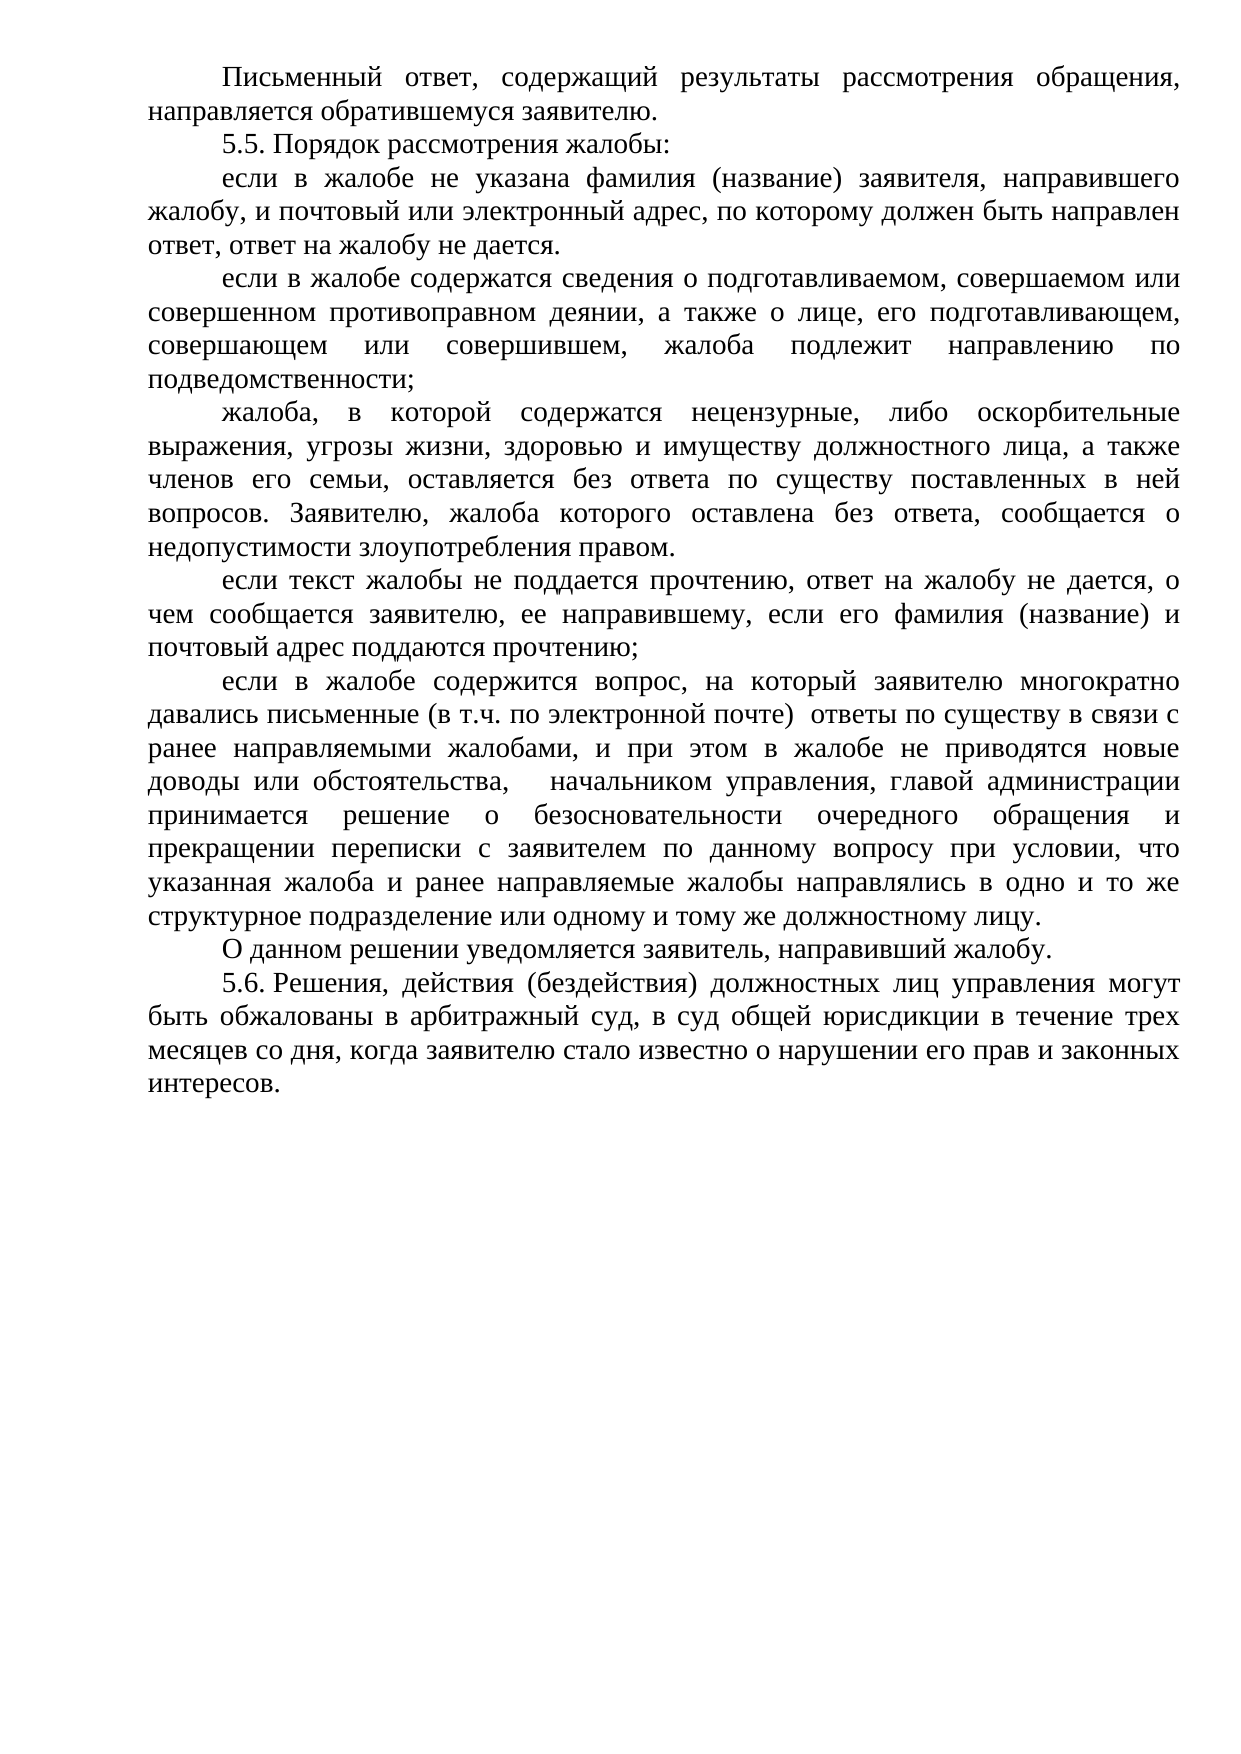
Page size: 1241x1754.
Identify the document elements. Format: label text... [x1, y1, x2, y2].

text Письменный ответ, содержащий результаты рассмотрения обращения, направляется обратившемуся заявителю. [148, 59, 1181, 126]
text если в жалобе содержится вопрос, на который заявителю многократно давались письменные (в т.ч. по электронной почте) ответы по существу в связи с ранее направляемыми жалобами, и при этом в жалобе не приводятся новые доводы или обстоятельства, начальником управления, главой администрации принимается решение о безосновательности очередного обращения и прекращении переписки с заявителем по данному вопросу при условии, что указанная жалоба и ранее направляемые жалобы направлялись в одно и то же структурное подразделение или одному и тому же должностному лицу. [148, 663, 1181, 931]
text жалоба, в которой содержатся нецензурные, либо оскорбительные выражения, угрозы жизни, здоровью и имуществу должностного лица, а также членов его семьи, оставляется без ответа по существу поставленных в ней вопросов. Заявителю, жалоба которого оставлена без ответа, сообщается о недопустимости злоупотребления правом. [148, 394, 1181, 562]
text если текст жалобы не поддается прочтению, ответ на жалобу не дается, о чем сообщается заявителю, ее направившему, если его фамилия (название) и почтовый адрес поддаются прочтению; [148, 562, 1181, 663]
text О данном решении уведомляется заявитель, направивший жалобу. [148, 931, 1181, 965]
text 5.5. Порядок рассмотрения жалобы: [148, 126, 1181, 160]
text если в жалобе содержатся сведения о подготавливаемом, совершаемом или совершенном противоправном деянии, а также о лице, его подготавливающем, совершающем или совершившем, жалоба подлежит направлению по подведомственности; [148, 260, 1181, 394]
text если в жалобе не указана фамилия (название) заявителя, направившего жалобу, и почтовый или электронный адрес, по которому должен быть направлен ответ, ответ на жалобу не дается. [148, 160, 1181, 260]
text 5.6. Решения, действия (бездействия) должностных лиц управления могут быть обжалованы в арбитражный суд, в суд общей юрисдикции в течение трех месяцев со дня, когда заявителю стало известно о нарушении его прав и законных интересов. [148, 965, 1181, 1099]
